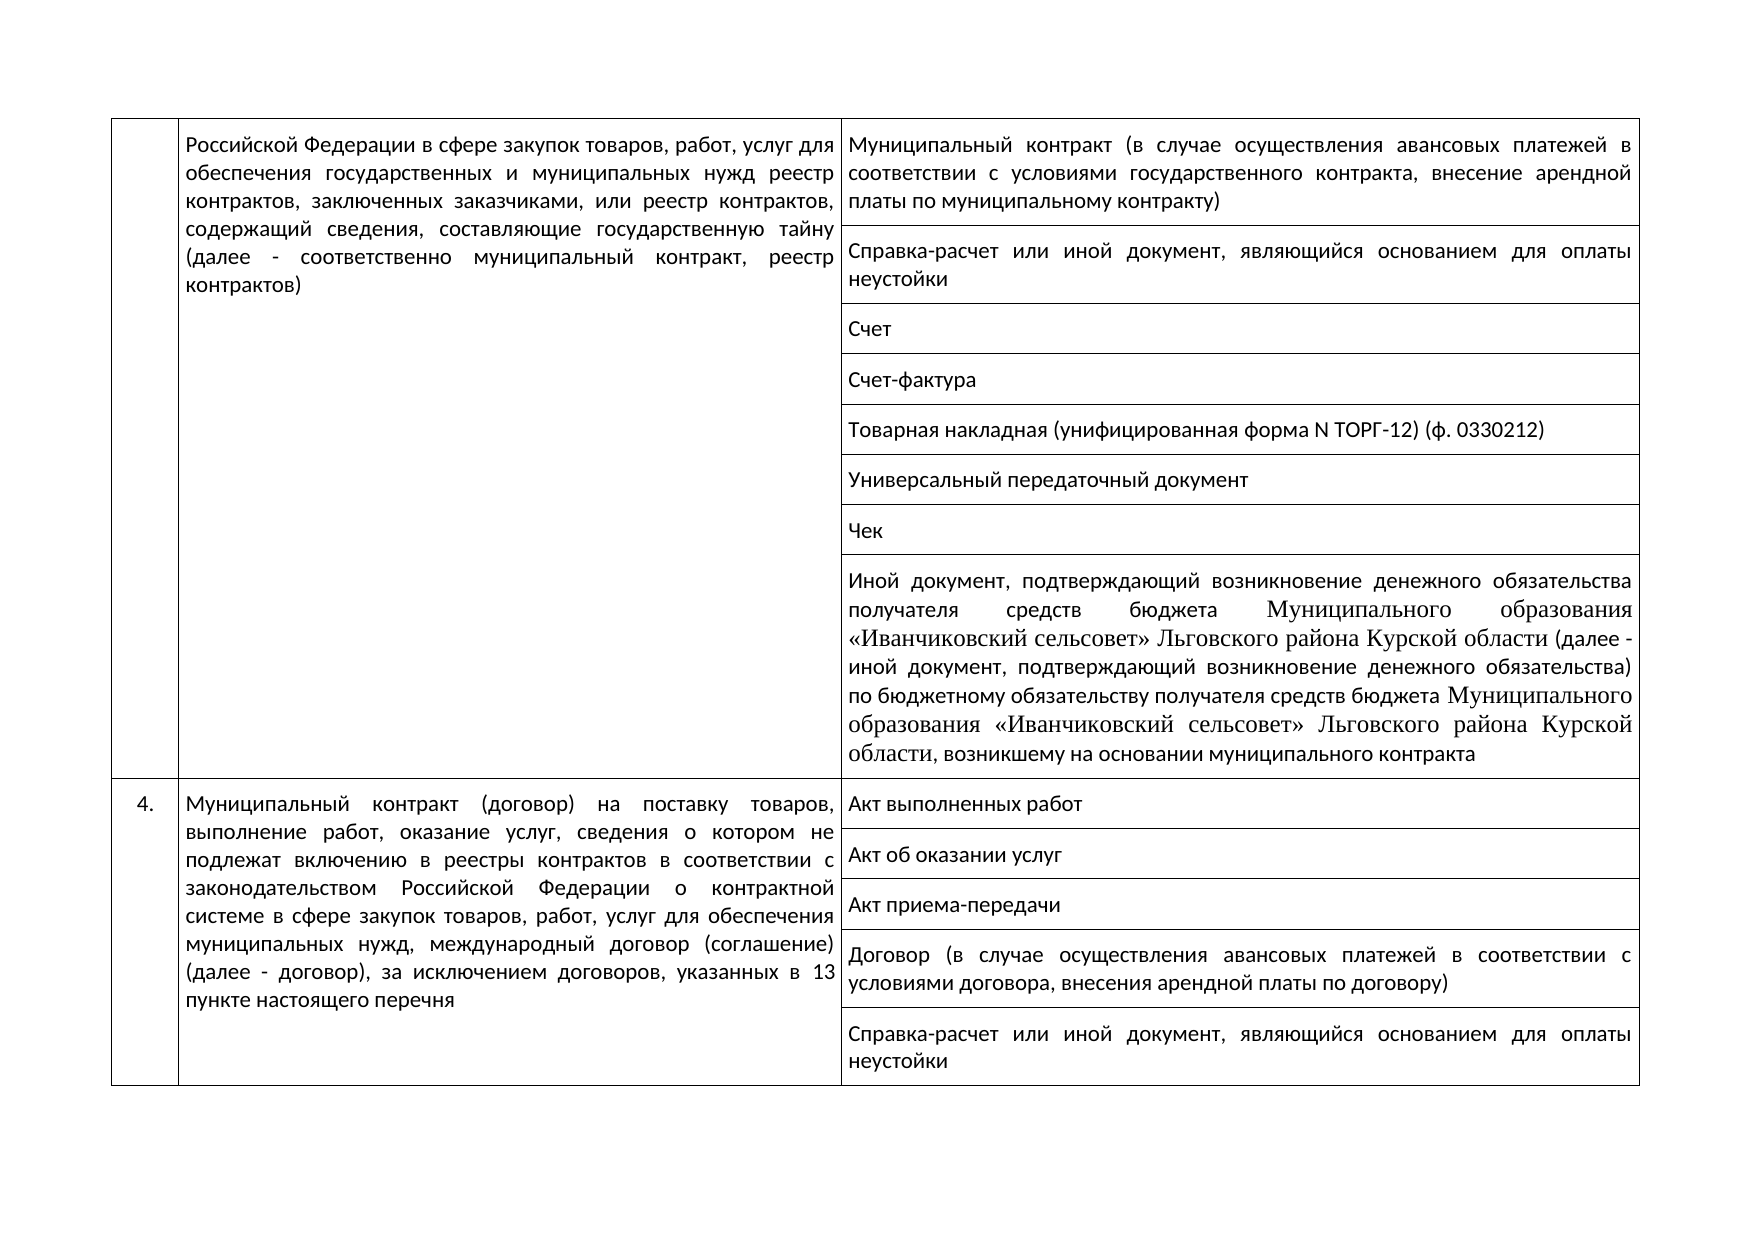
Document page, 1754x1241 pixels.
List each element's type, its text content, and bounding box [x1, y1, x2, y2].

table_cell Иной документ, подтверждающий возникновение денежного обязательства получателя средств бюджета Муниципального образования «Иванчиковский сельсовет» Льговского района Курской области (далее - иной документ, подтверждающий возникновение денежного обязательства) по бюджетному обязательству получателя средств бюджета Муниципального образования «Иванчиковский сельсовет» Льговского района Курской области, возникшему на основании муниципального контракта [842, 555, 1639, 778]
table_cell Справка-расчет или иной документ, являющийся основанием для оплаты неустойки [842, 1008, 1639, 1085]
table_cell Акт об оказании услуг [842, 829, 1639, 878]
table_cell Универсальный передаточный документ [842, 455, 1639, 504]
table_cell Товарная накладная (унифицированная форма N ТОРГ-12) (ф. 0330212) [842, 405, 1639, 454]
table_cell Акт приема-передачи [842, 879, 1639, 929]
table_cell Акт выполненных работ [842, 779, 1639, 828]
table_cell Договор (в случае осуществления авансовых платежей в соответствии с условиями договора, внесения арендной платы по договору) [842, 930, 1639, 1007]
table_cell Муниципальный контракт (договор) на поставку товаров, выполнение работ, оказание услуг, сведения о котором не подлежат включению в реестры контрактов в соответствии с законодательством Российской Федерации о контрактной системе в сфере закупок товаров, работ, услуг для обеспечения муниципальных нужд, международный договор (соглашение) (далее - договор), за исключением договоров, указанных в 13 пункте настоящего перечня [179, 779, 841, 1085]
table_cell 4. [112, 779, 178, 1085]
table_cell Чек [842, 505, 1639, 554]
table_cell Муниципальный контракт (в случае осуществления авансовых платежей в соответствии с условиями государственного контракта, внесение арендной платы по муниципальному контракту) [842, 119, 1639, 224]
table_cell Счет [842, 304, 1639, 353]
table_cell Счет-фактура [842, 354, 1639, 403]
table_cell Справка-расчет или иной документ, являющийся основанием для оплаты неустойки [842, 226, 1639, 303]
